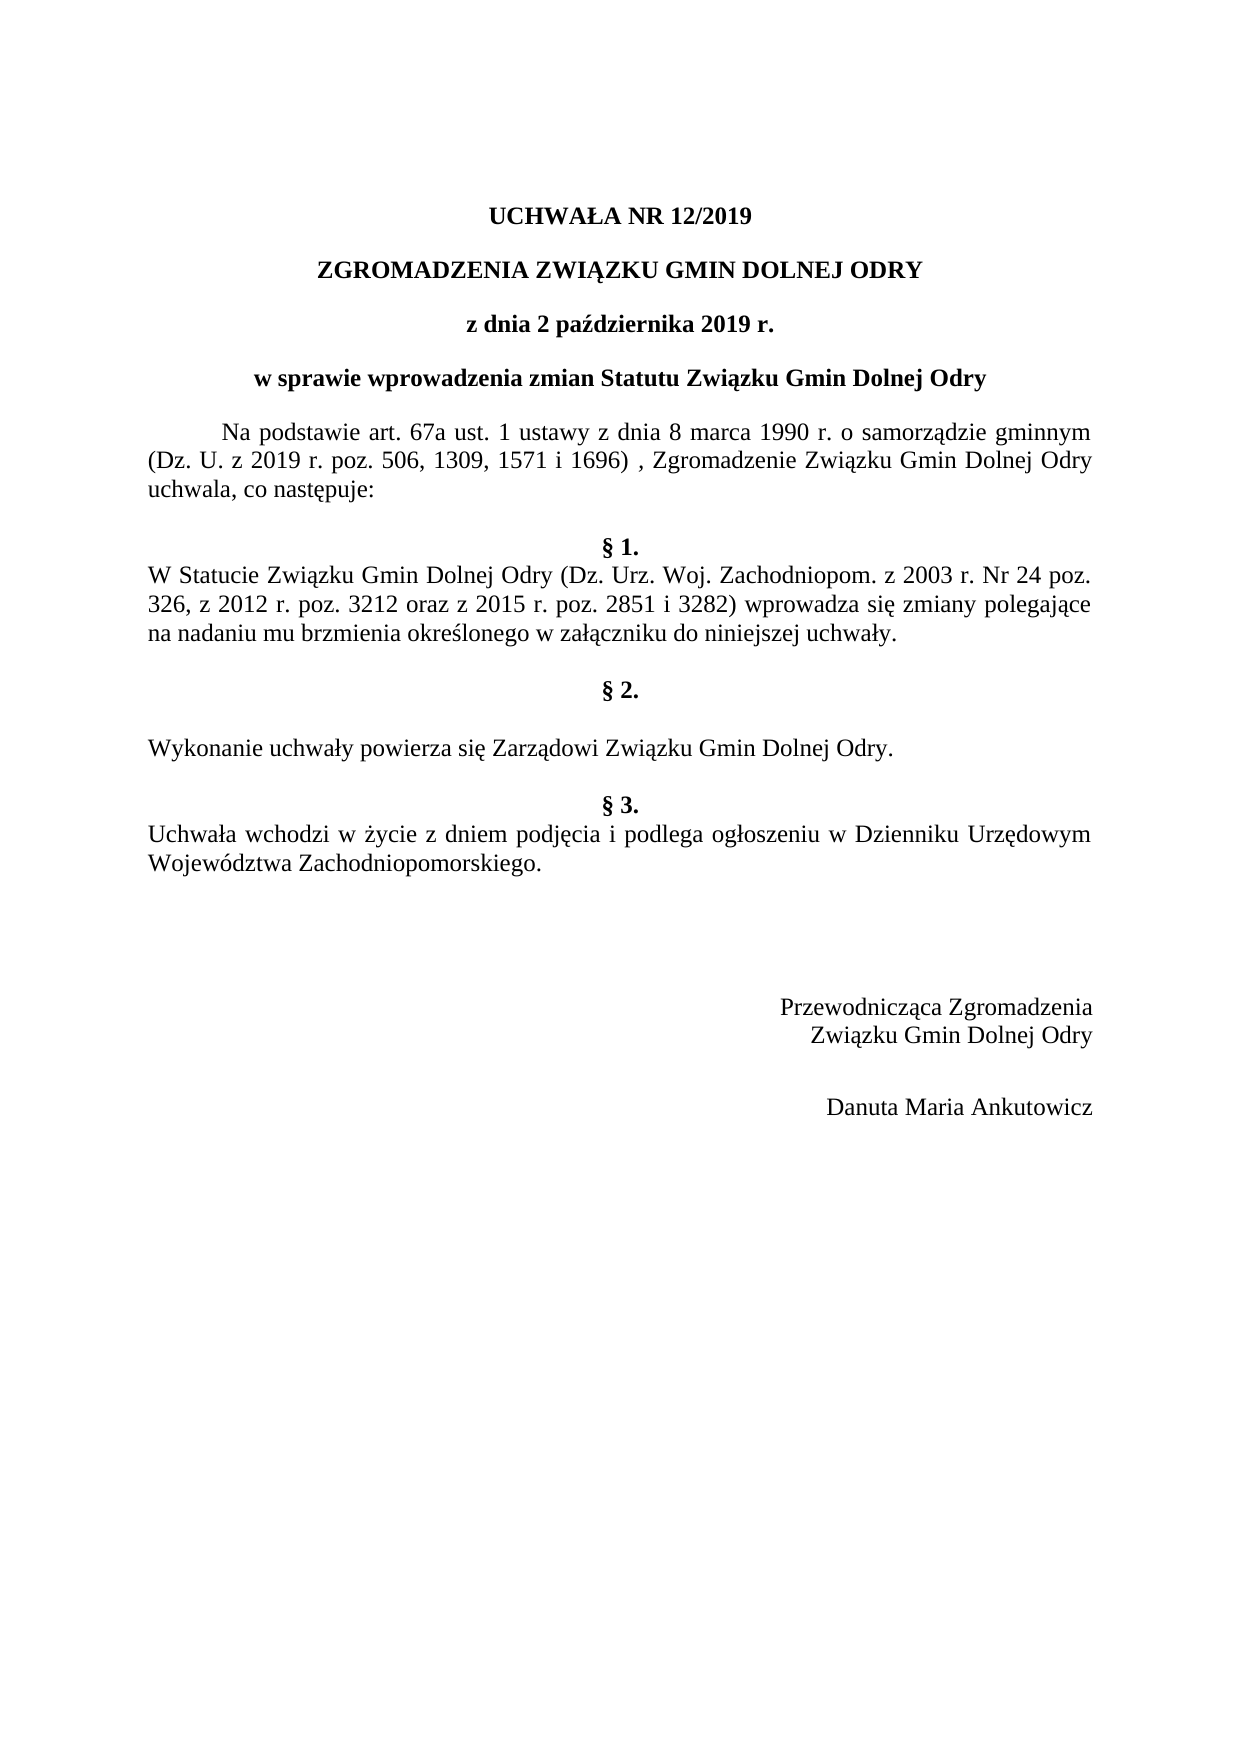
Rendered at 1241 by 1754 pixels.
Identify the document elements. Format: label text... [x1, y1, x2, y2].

text ZGROMADZENIA ZWIĄZKU GMIN DOLNEJ ODRY [148, 255, 1093, 284]
text § 2. [148, 676, 1093, 704]
text § 1. [148, 532, 1093, 561]
text Przewodnicząca Zgromadzenia [148, 992, 1093, 1021]
text UCHWAŁA NR 12/2019 [148, 201, 1093, 230]
text § 3. [148, 791, 1093, 819]
text Uchwała wchodzi w życie z dniem podjęcia i podlega ogłoszeniu w Dzienniku Urzędowym Województwa Zachodniopomorskiego. [148, 819, 1093, 877]
text w sprawie wprowadzenia zmian Statutu Związku Gmin Dolnej Odry [148, 363, 1093, 392]
text Na podstawie art. 67a ust. 1 ustawy z dnia 8 marca 1990 r. o samorządzie gminnym (Dz. U. z 2019 r. poz. 506, 1309, 1571 i 1696) , Zgromadzenie Związku Gmin Dolnej Odry uchwala, co następuje: [148, 417, 1093, 503]
text W Statucie Związku Gmin Dolnej Odry (Dz. Urz. Woj. Zachodniopom. z 2003 r. Nr 24 poz. 326, z 2012 r. poz. 3212 oraz z 2015 r. poz. 2851 i 3282) wprowadza się zmiany polegające na nadaniu mu brzmienia określonego w załączniku do niniejszej uchwały. [148, 561, 1093, 647]
text Związku Gmin Dolnej Odry [148, 1021, 1093, 1049]
text z dnia 2 października 2019 r. [148, 309, 1093, 338]
text Wykonanie uchwały powierza się Zarządowi Związku Gmin Dolnej Odry. [148, 733, 1093, 762]
text Danuta Maria Ankutowicz [148, 1092, 1093, 1121]
